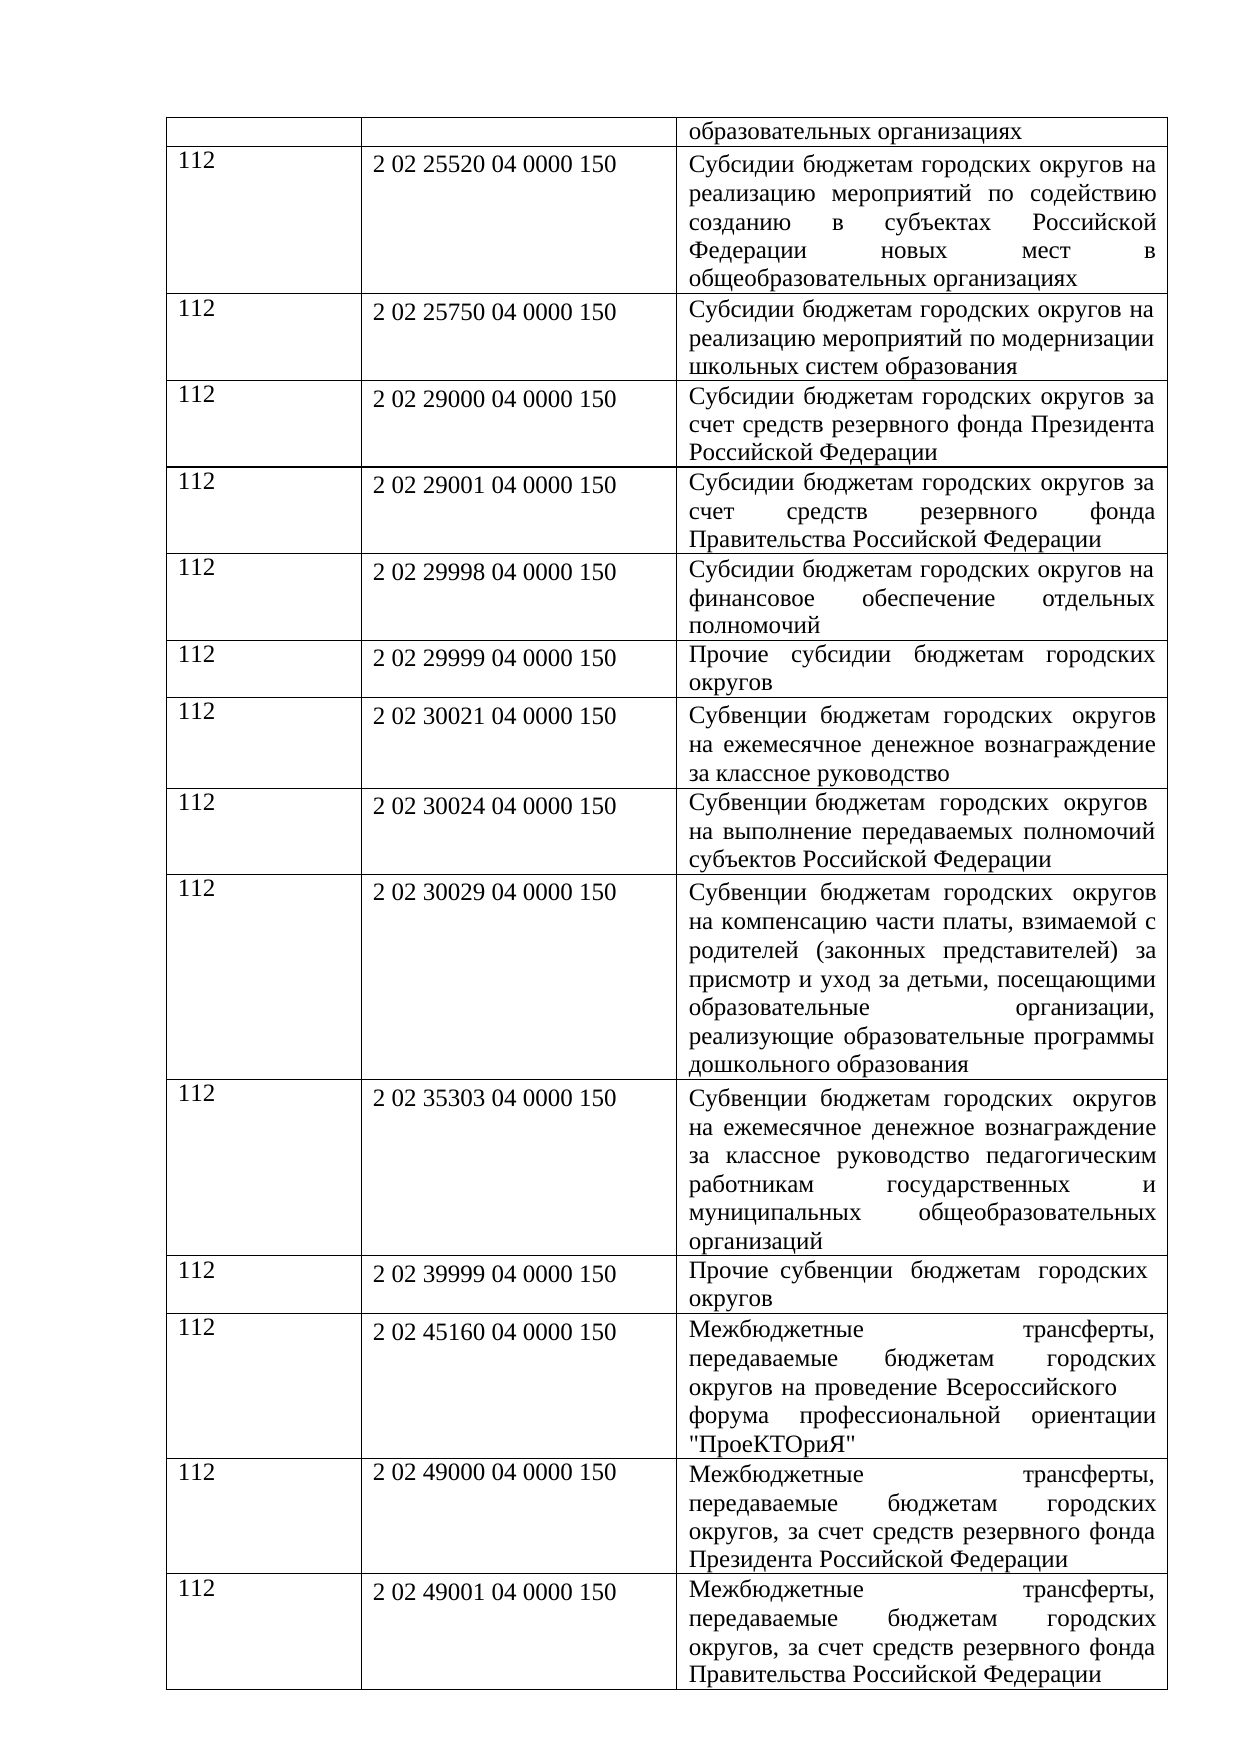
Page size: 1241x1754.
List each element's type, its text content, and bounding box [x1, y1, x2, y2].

table_cell Субвенции бюджетам городских округов на ежемесячное денежное вознаграждение за классное руководство педагогическим работникам государственных и муниципальных общеобразовательных организаций [677, 1080, 1167, 1255]
table_cell Субсидии бюджетам городских округов на финансовое обеспечение отдельных полномочий [677, 554, 1167, 639]
table_header образовательных организациях [677, 118, 1167, 146]
table_cell 2 02 29999 04 0000 150 [362, 641, 676, 697]
table_cell Субвенции бюджетам городских округов на выполнение передаваемых полномочий субъектов Российской Федерации [677, 789, 1167, 873]
table_cell 2 02 35303 04 0000 150 [362, 1080, 676, 1255]
table_cell Прочие субвенции бюджетам городских округов [677, 1256, 1167, 1313]
table_cell 112 [167, 554, 361, 639]
table_cell 112 [167, 698, 361, 787]
table_cell Межбюджетные трансферты, передаваемые бюджетам городских округов, за счет средств резервного фонда Президента Российской Федерации [677, 1459, 1167, 1573]
table_header [362, 118, 676, 146]
table_cell 2 02 29001 04 0000 150 [362, 468, 676, 553]
table_cell Субвенции бюджетам городских округов на компенсацию части платы, взимаемой с родителей (законных представителей) за присмотр и уход за детьми, посещающими образовательные организации, реализующие образовательные программы дошкольного образования [677, 875, 1167, 1079]
table_cell 112 [167, 1459, 361, 1573]
table_cell 112 [167, 1256, 361, 1313]
table_cell 2 02 39999 04 0000 150 [362, 1256, 676, 1313]
table_cell 112 [167, 1314, 361, 1458]
table_cell 112 [167, 1080, 361, 1255]
table_cell 2 02 25520 04 0000 150 [362, 147, 676, 293]
table_cell Межбюджетные трансферты, передаваемые бюджетам городских округов, за счет средств резервного фонда Правительства Российской Федерации [677, 1574, 1167, 1688]
table_cell 2 02 30024 04 0000 150 [362, 789, 676, 873]
table_header [167, 118, 361, 146]
table_cell 112 [167, 468, 361, 553]
table_cell Субсидии бюджетам городских округов за счет средств резервного фонда Президента Российской Федерации [677, 381, 1167, 466]
table_cell 2 02 29000 04 0000 150 [362, 381, 676, 466]
table_cell 2 02 49000 04 0000 150 [362, 1459, 676, 1573]
table_cell Прочие субсидии бюджетам городских округов [677, 641, 1167, 697]
table_cell 112 [167, 294, 361, 380]
table_cell 112 [167, 641, 361, 697]
table_cell Субсидии бюджетам городских округов на реализацию мероприятий по модернизации школьных систем образования [677, 294, 1167, 380]
table_cell Субсидии бюджетам городских округов за счет средств резервного фонда Правительства Российской Федерации [677, 468, 1167, 553]
table_cell 2 02 29998 04 0000 150 [362, 554, 676, 639]
table_cell Межбюджетные трансферты, передаваемые бюджетам городских округов на проведение Всероссийского форума профессиональной ориентации "ПроеКТОриЯ" [677, 1314, 1167, 1458]
table_cell Субсидии бюджетам городских округов на реализацию мероприятий по содействию созданию в субъектах Российской Федерации новых мест в общеобразовательных организациях [677, 147, 1167, 293]
table_cell 112 [167, 875, 361, 1079]
table_cell 2 02 30021 04 0000 150 [362, 698, 676, 787]
table_cell Субвенции бюджетам городских округов на ежемесячное денежное вознаграждение за классное руководство [677, 698, 1167, 787]
table_cell 112 [167, 1574, 361, 1688]
table_cell 112 [167, 789, 361, 873]
table_cell 2 02 49001 04 0000 150 [362, 1574, 676, 1688]
table_cell 2 02 45160 04 0000 150 [362, 1314, 676, 1458]
table_cell 112 [167, 147, 361, 293]
table_cell 2 02 25750 04 0000 150 [362, 294, 676, 380]
table_cell 112 [167, 381, 361, 466]
table_cell 2 02 30029 04 0000 150 [362, 875, 676, 1079]
